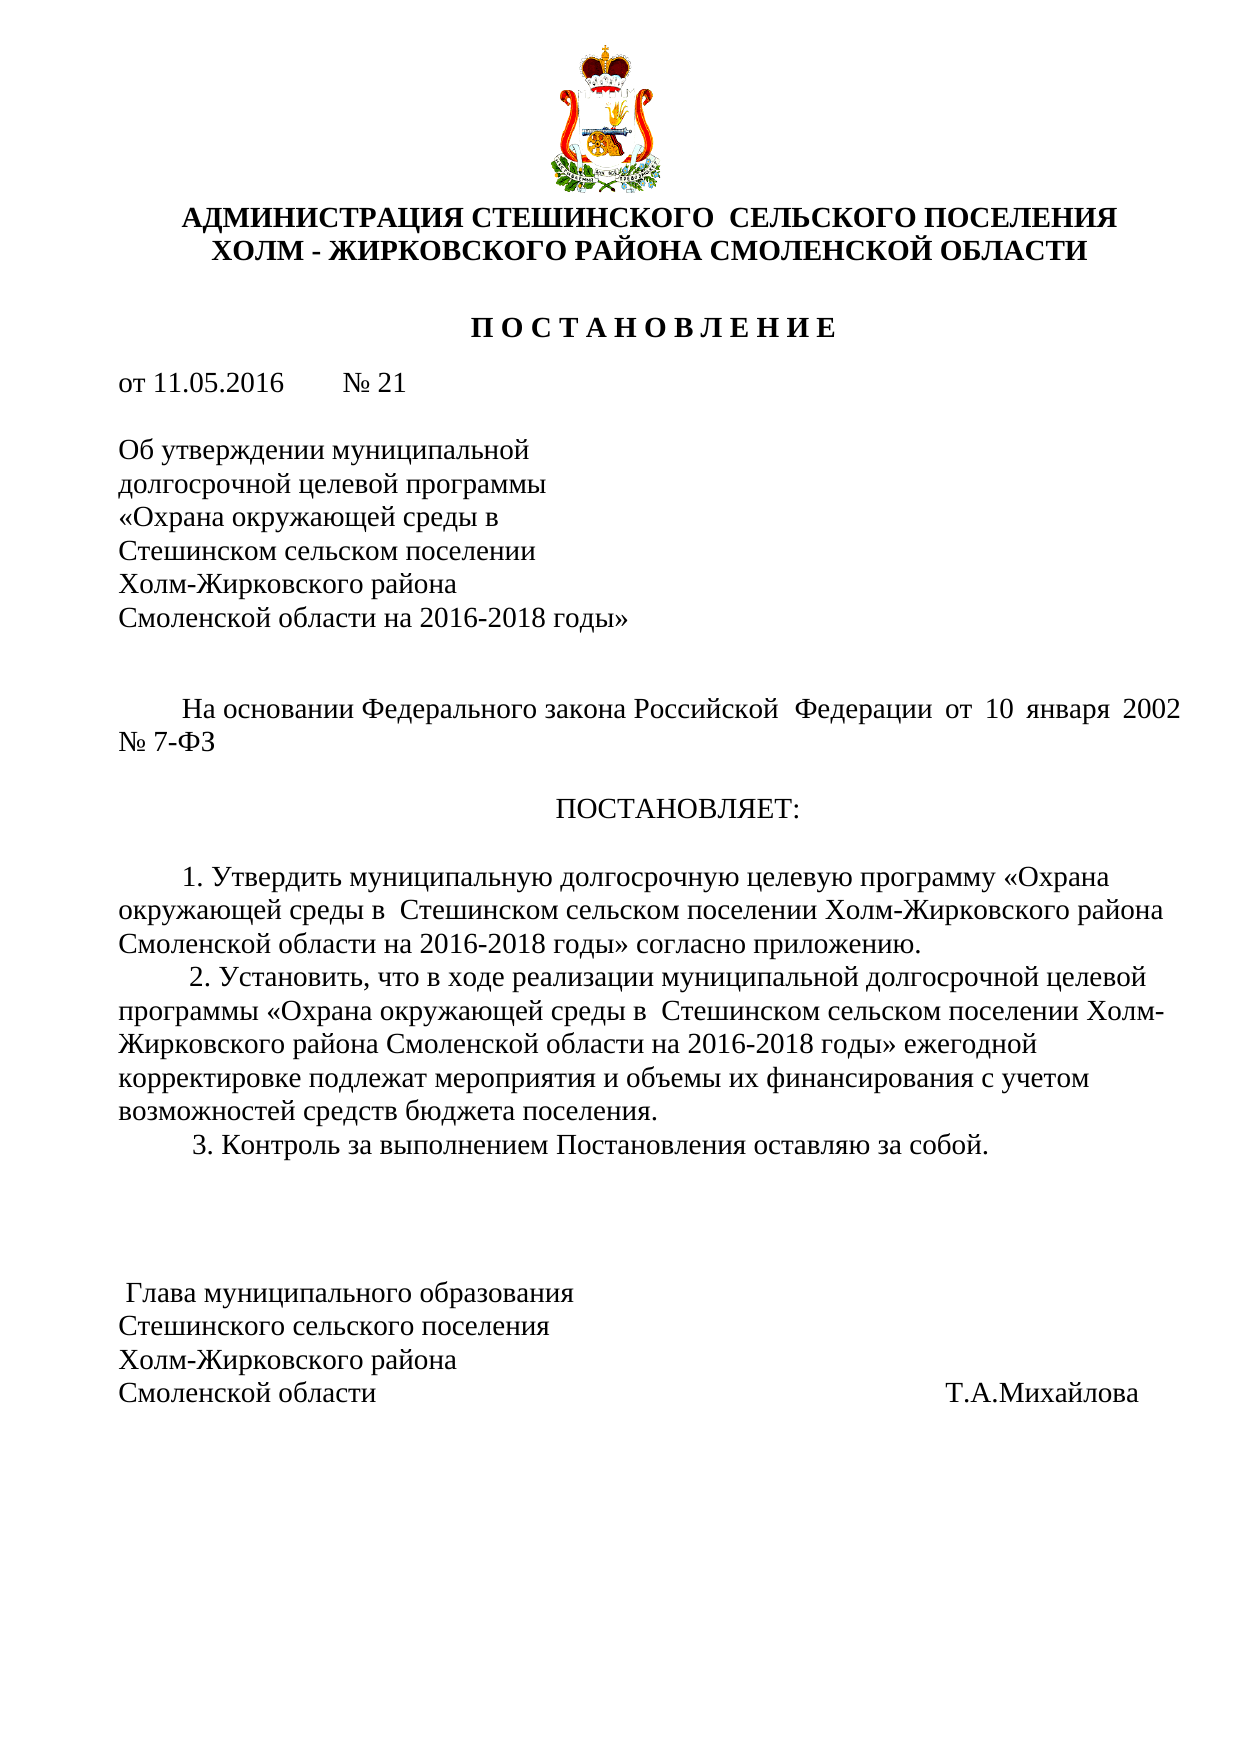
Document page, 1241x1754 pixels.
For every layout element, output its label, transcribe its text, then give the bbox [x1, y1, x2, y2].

text АДМИНИСТРАЦИЯ СТЕШИНСКОГО СЕЛЬСКОГО ПОСЕЛЕНИЯ [118, 200, 1181, 233]
text от 11.05.2016 № 21 [118, 365, 1181, 399]
text «Охрана окружающей среды в [118, 499, 1181, 533]
text П О С Т А Н О В Л Е Н И Е [118, 310, 1181, 343]
subtitle долгосрочной целевой программы [118, 466, 1181, 499]
text 2. Установить, что в ходе реализации муниципальной долгосрочной целевой программы «Охрана окружающей среды в Стешинском сельском поселении Холм-Жирковского района Смоленской области на 2016-2018 годы» ежегодной [118, 959, 1181, 1060]
text 3. Контроль за выполнением Постановления оставляю за собой. [118, 1127, 1181, 1161]
text Холм-Жирковского района [118, 1342, 1181, 1375]
text Стешинского сельского поселения [118, 1308, 1181, 1342]
text 1. Утвердить муниципальную долгосрочную целевую программу «Охрана окружающей среды в Стешинском сельском поселении Холм-Жирковского района Смоленской области на 2016-2018 годы» согласно приложению. [118, 859, 1181, 959]
text На основании Федерального закона Российской Федерации от 10 января 2002 № 7-ФЗ [118, 691, 1181, 758]
text Глава муниципального образования [118, 1275, 1181, 1308]
text ХОЛМ - ЖИРКОВСКОГО РАЙОНА СМОЛЕНСКОЙ ОБЛАСТИ [118, 233, 1181, 267]
text Холм-Жирковского района [118, 566, 1181, 600]
text Смоленской области на 2016-2018 годы» [118, 600, 1181, 633]
text Смоленской области Т.А.Михайлова [118, 1375, 1181, 1409]
text ПОСТАНОВЛЯЕТ: [118, 792, 1181, 825]
text Стешинском сельском поселении [118, 533, 1181, 566]
subtitle Об утверждении муниципальной [118, 432, 1181, 466]
text корректировке подлежат мероприятия и объемы их финансирования с учетом возможностей средств бюджета поселения. [118, 1060, 1181, 1127]
